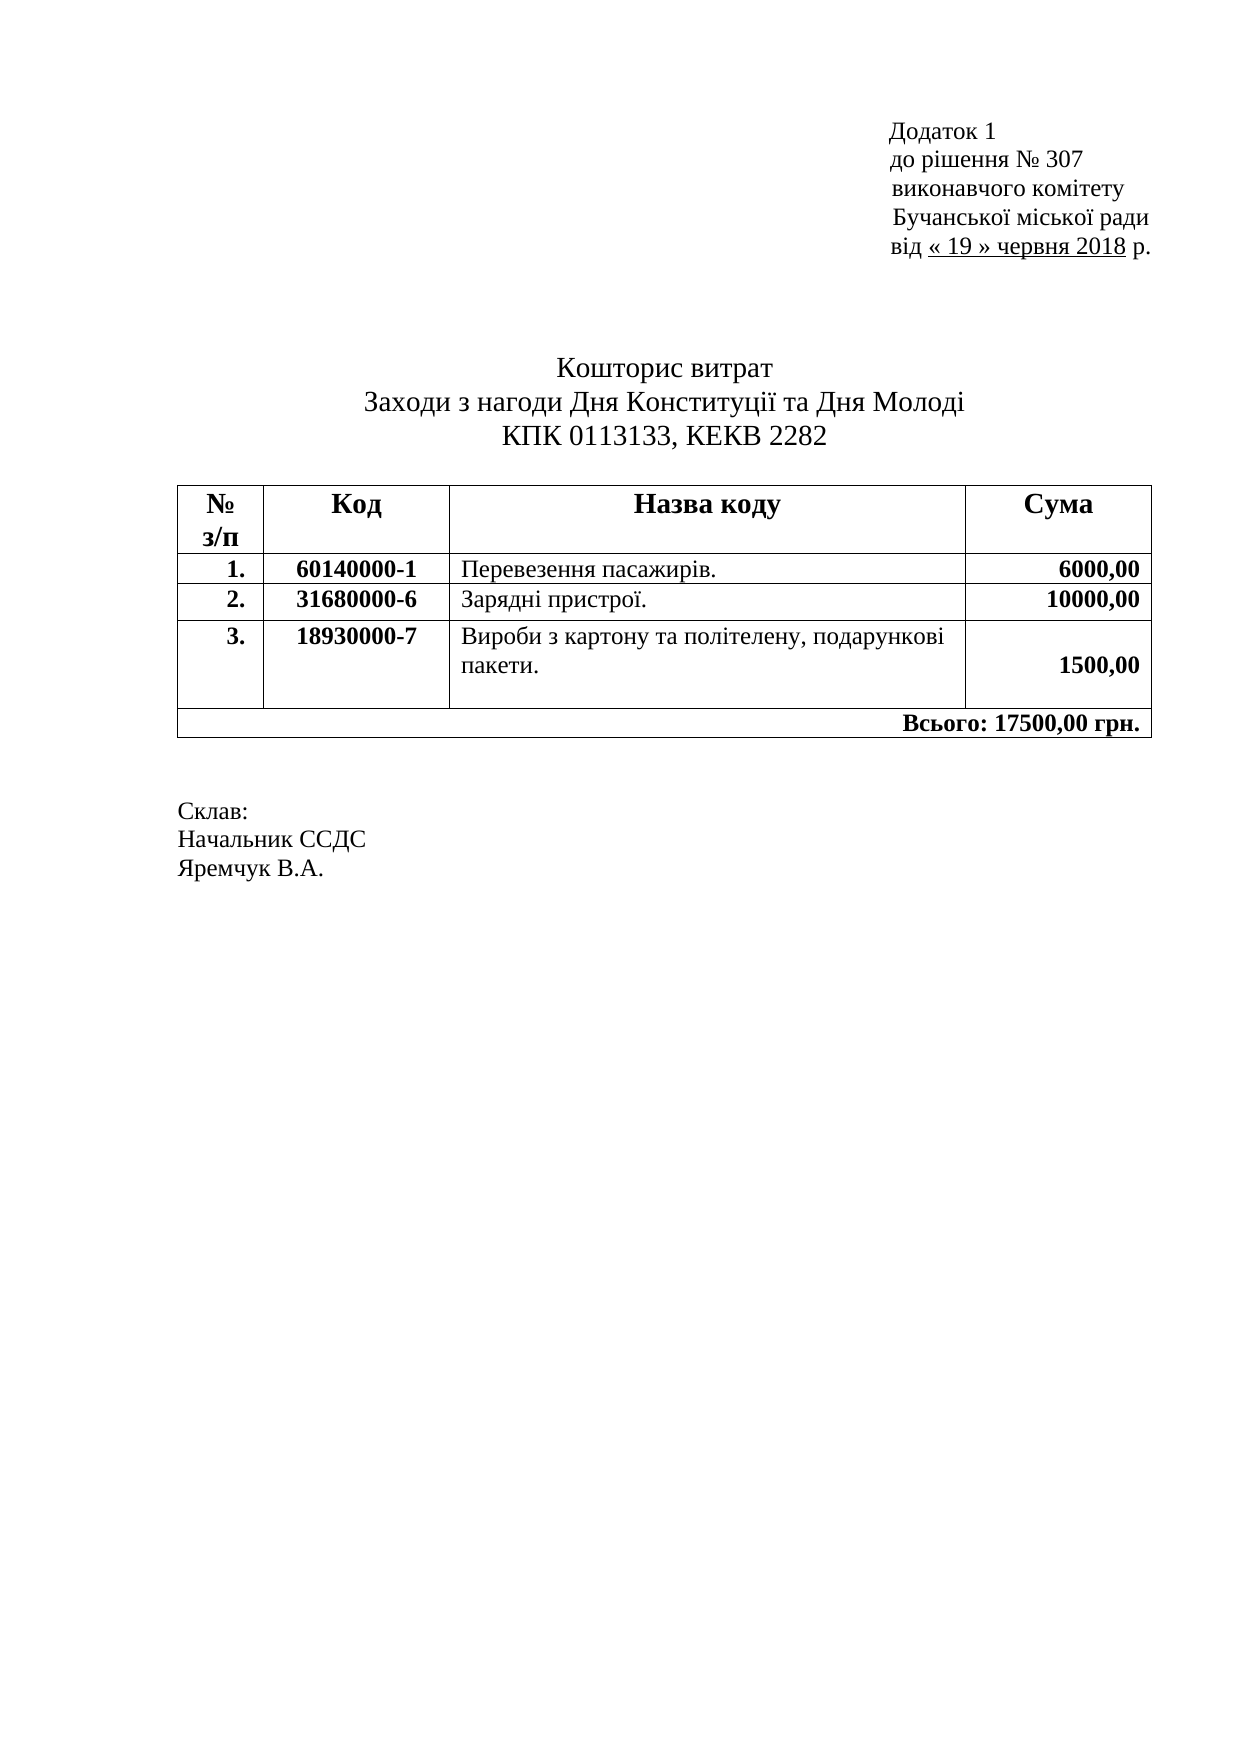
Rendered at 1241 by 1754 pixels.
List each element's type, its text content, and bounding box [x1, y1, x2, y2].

text до рішення № 307 [833, 144, 1152, 173]
table_cell 1500,00 [966, 621, 1151, 707]
text Додаток 1 [177, 116, 1152, 144]
table_cell 31680000-6 [264, 584, 449, 620]
text виконавчого комітету [833, 173, 1152, 202]
text Яремчук В.А. [177, 853, 1152, 882]
table_cell Всього: 17500,00 грн. [178, 709, 1151, 737]
table_header Сума [966, 486, 1151, 553]
table_cell [178, 554, 263, 583]
table_cell 6000,00 [966, 554, 1151, 583]
table_cell 60140000-1 [264, 554, 449, 583]
text КПК 0113133, КЕКВ 2282 [177, 418, 1152, 451]
text Заходи з нагоди Дня Конституції та Дня Молоді [177, 384, 1152, 418]
table_cell Вироби з картону та політелену, подарункові пакети. [450, 621, 965, 707]
table_cell [178, 584, 263, 620]
text Бучанської міської ради [833, 202, 1152, 231]
text Склав: [177, 796, 1152, 824]
table_header Назва коду [450, 486, 965, 553]
table_header Код [264, 486, 449, 553]
table_cell 10000,00 [966, 584, 1151, 620]
text Кошторис витрат [177, 351, 1152, 384]
text Начальник ССДС [177, 824, 1152, 853]
table_cell 18930000-7 [264, 621, 449, 707]
table_cell [178, 621, 263, 707]
table_cell Перевезення пасажирів. [450, 554, 965, 583]
table_header № з/п [178, 486, 263, 553]
table_cell Зарядні пристрої. [450, 584, 965, 620]
text від « 19 » червня 2018 р. [833, 231, 1152, 259]
